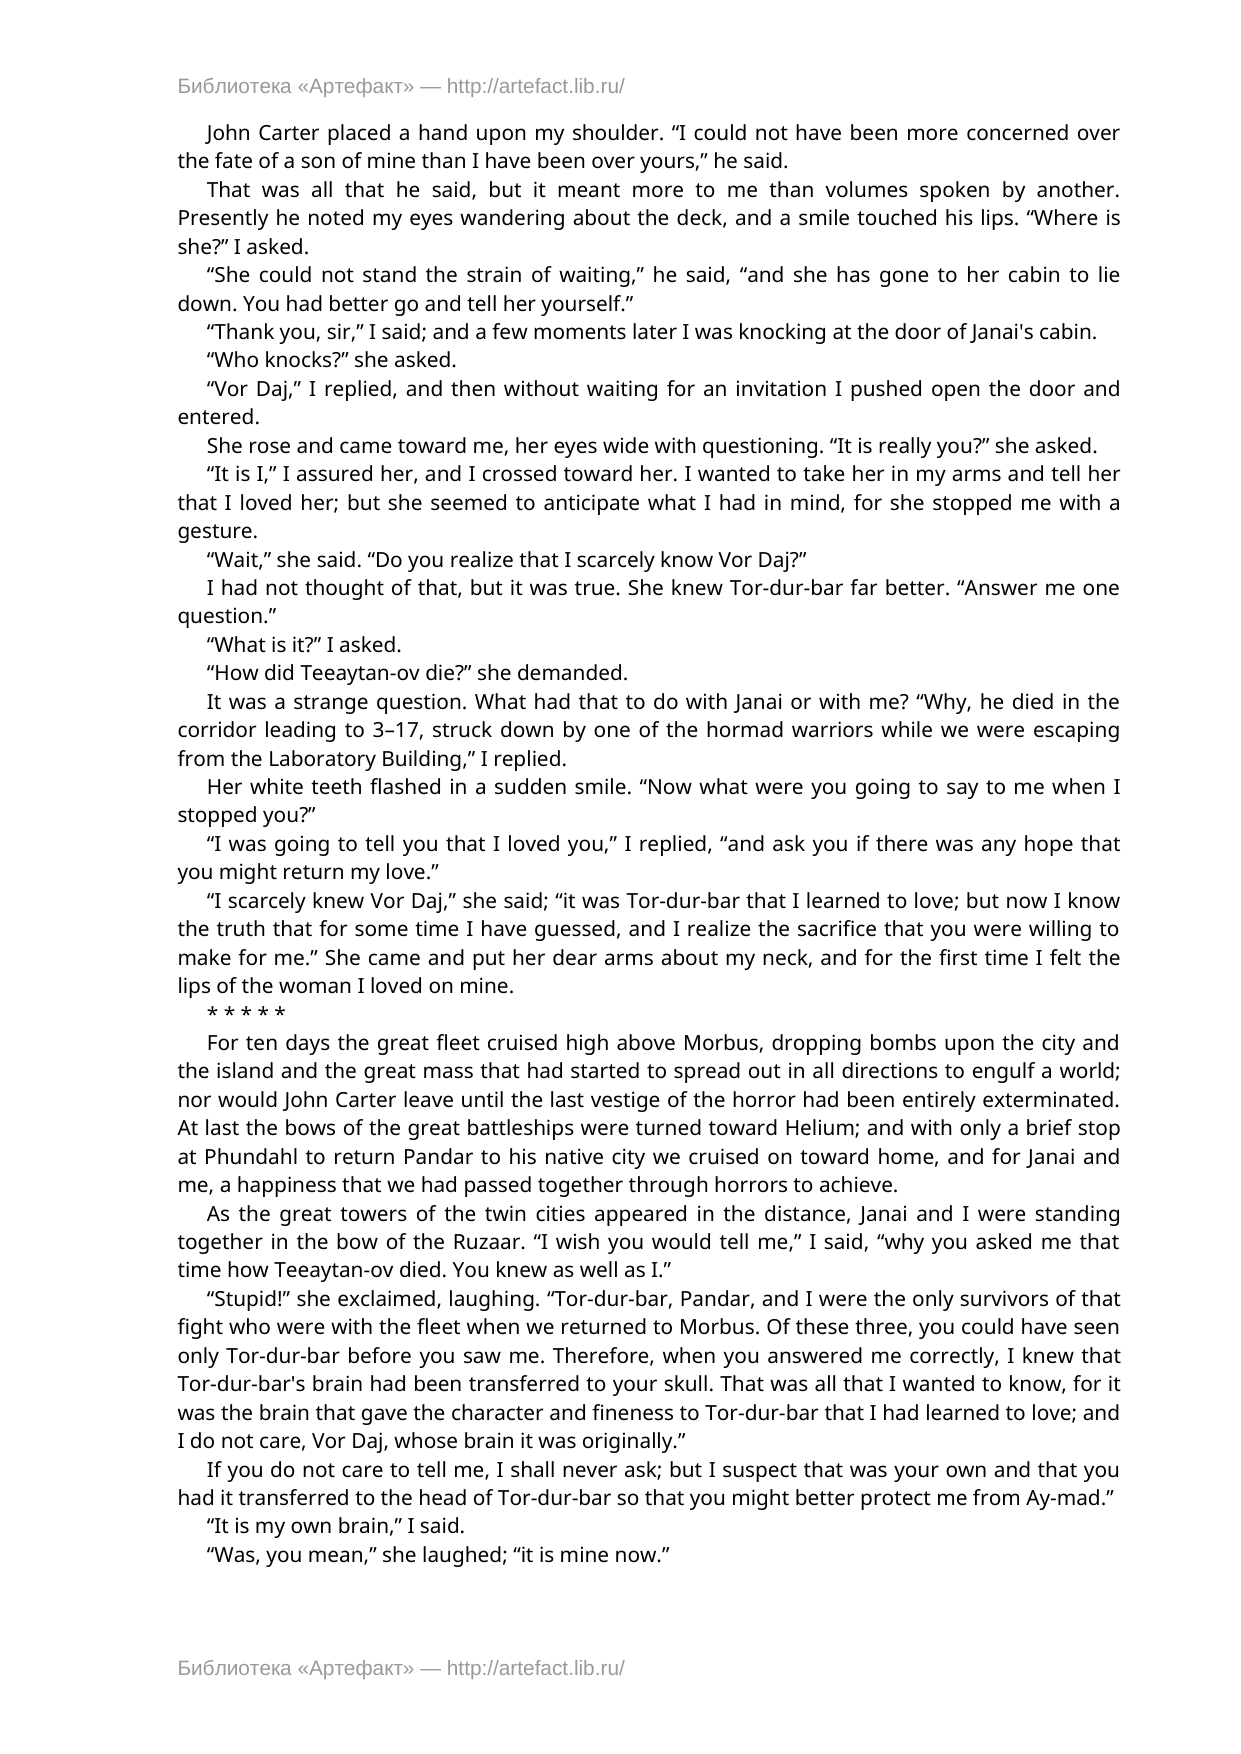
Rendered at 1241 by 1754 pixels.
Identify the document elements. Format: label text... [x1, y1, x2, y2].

text I had not thought of that, but it was true. She knew Tor-dur-bar far better. “Answer me one question.” [177, 573, 1122, 630]
text Her white teeth flashed in a sudden smile. “Now what were you going to say to me when I stopped you?” [177, 772, 1122, 829]
text “Wait,” she said. “Do you realize that I scarcely know Vor Daj?” [177, 545, 1122, 573]
text “It is I,” I assured her, and I crossed toward her. I wanted to take her in my arms and tell her that I loved her; but she seemed to anticipate what I had in mind, for she stopped me with a gesture. [177, 459, 1122, 545]
text * * * * * [177, 1000, 1122, 1028]
text “How did Teeaytan-ov die?” she demanded. [177, 658, 1122, 687]
text “I scarcely knew Vor Daj,” she said; “it was Tor-dur-bar that I learned to love; but now I know the truth that for some time I have guessed, and I realize the sacrifice that you were willing to make for me.” She came and put her dear arms about my neck, and for the first time I felt the lips of the woman I loved on mine. [177, 886, 1122, 1000]
text That was all that he said, but it meant more to me than volumes spoken by another. Presently he noted my eyes wandering about the deck, and a smile touched his lips. “Where is she?” I asked. [177, 175, 1122, 260]
text For ten days the great fleet cruised high above Morbus, dropping bombs upon the city and the island and the great mass that had started to spread out in all directions to engulf a world; nor would John Carter leave until the last vestige of the horror had been entirely exterminated. At last the bows of the great battleships were turned toward Helium; and with only a brief stop at Phundahl to return Pandar to his native city we cruised on toward home, and for Janai and me, a happiness that we had passed together through horrors to achieve. [177, 1028, 1122, 1199]
text It was a strange question. What had that to do with Janai or with me? “Why, he died in the corridor leading to 3–17, struck down by one of the hormad warriors while we were escaping from the Laboratory Building,” I replied. [177, 687, 1122, 772]
text “Vor Daj,” I replied, and then without waiting for an invitation I pushed open the door and entered. [177, 374, 1122, 431]
text “Who knocks?” she asked. [177, 346, 1122, 374]
text She rose and came toward me, her eyes wide with questioning. “It is really you?” she asked. [177, 431, 1122, 459]
text John Carter placed a hand upon my shoulder. “I could not have been more concerned over the fate of a son of mine than I have been over yours,” he said. [177, 118, 1122, 175]
text “What is it?” I asked. [177, 630, 1122, 658]
text “She could not stand the strain of waiting,” he said, “and she has gone to her cabin to lie down. You had better go and tell her yourself.” [177, 260, 1122, 317]
text As the great towers of the twin cities appeared in the distance, Janai and I were standing together in the bow of the Ruzaar. “I wish you would tell me,” I said, “why you asked me that time how Teeaytan-ov died. You knew as well as I.” [177, 1199, 1122, 1284]
text “Stupid!” she exclaimed, laughing. “Tor-dur-bar, Pandar, and I were the only survivors of that fight who were with the fleet when we returned to Morbus. Of these three, you could have seen only Tor-dur-bar before you saw me. Therefore, when you answered me correctly, I knew that Tor-dur-bar's brain had been transferred to your skull. That was all that I wanted to know, for it was the brain that gave the character and fineness to Tor-dur-bar that I had learned to love; and I do not care, Vor Daj, whose brain it was originally.” [177, 1284, 1122, 1455]
text “It is my own brain,” I said. [177, 1512, 1122, 1540]
text “Was, you mean,” she laughed; “it is mine now.” [177, 1540, 1122, 1568]
text If you do not care to tell me, I shall never ask; but I suspect that was your own and that you had it transferred to the head of Tor-dur-bar so that you might better protect me from Ay-mad.” [177, 1455, 1122, 1512]
text “Thank you, sir,” I said; and a few moments later I was knocking at the door of Janai's cabin. [177, 317, 1122, 346]
text “I was going to tell you that I loved you,” I replied, “and ask you if there was any hope that you might return my love.” [177, 829, 1122, 886]
